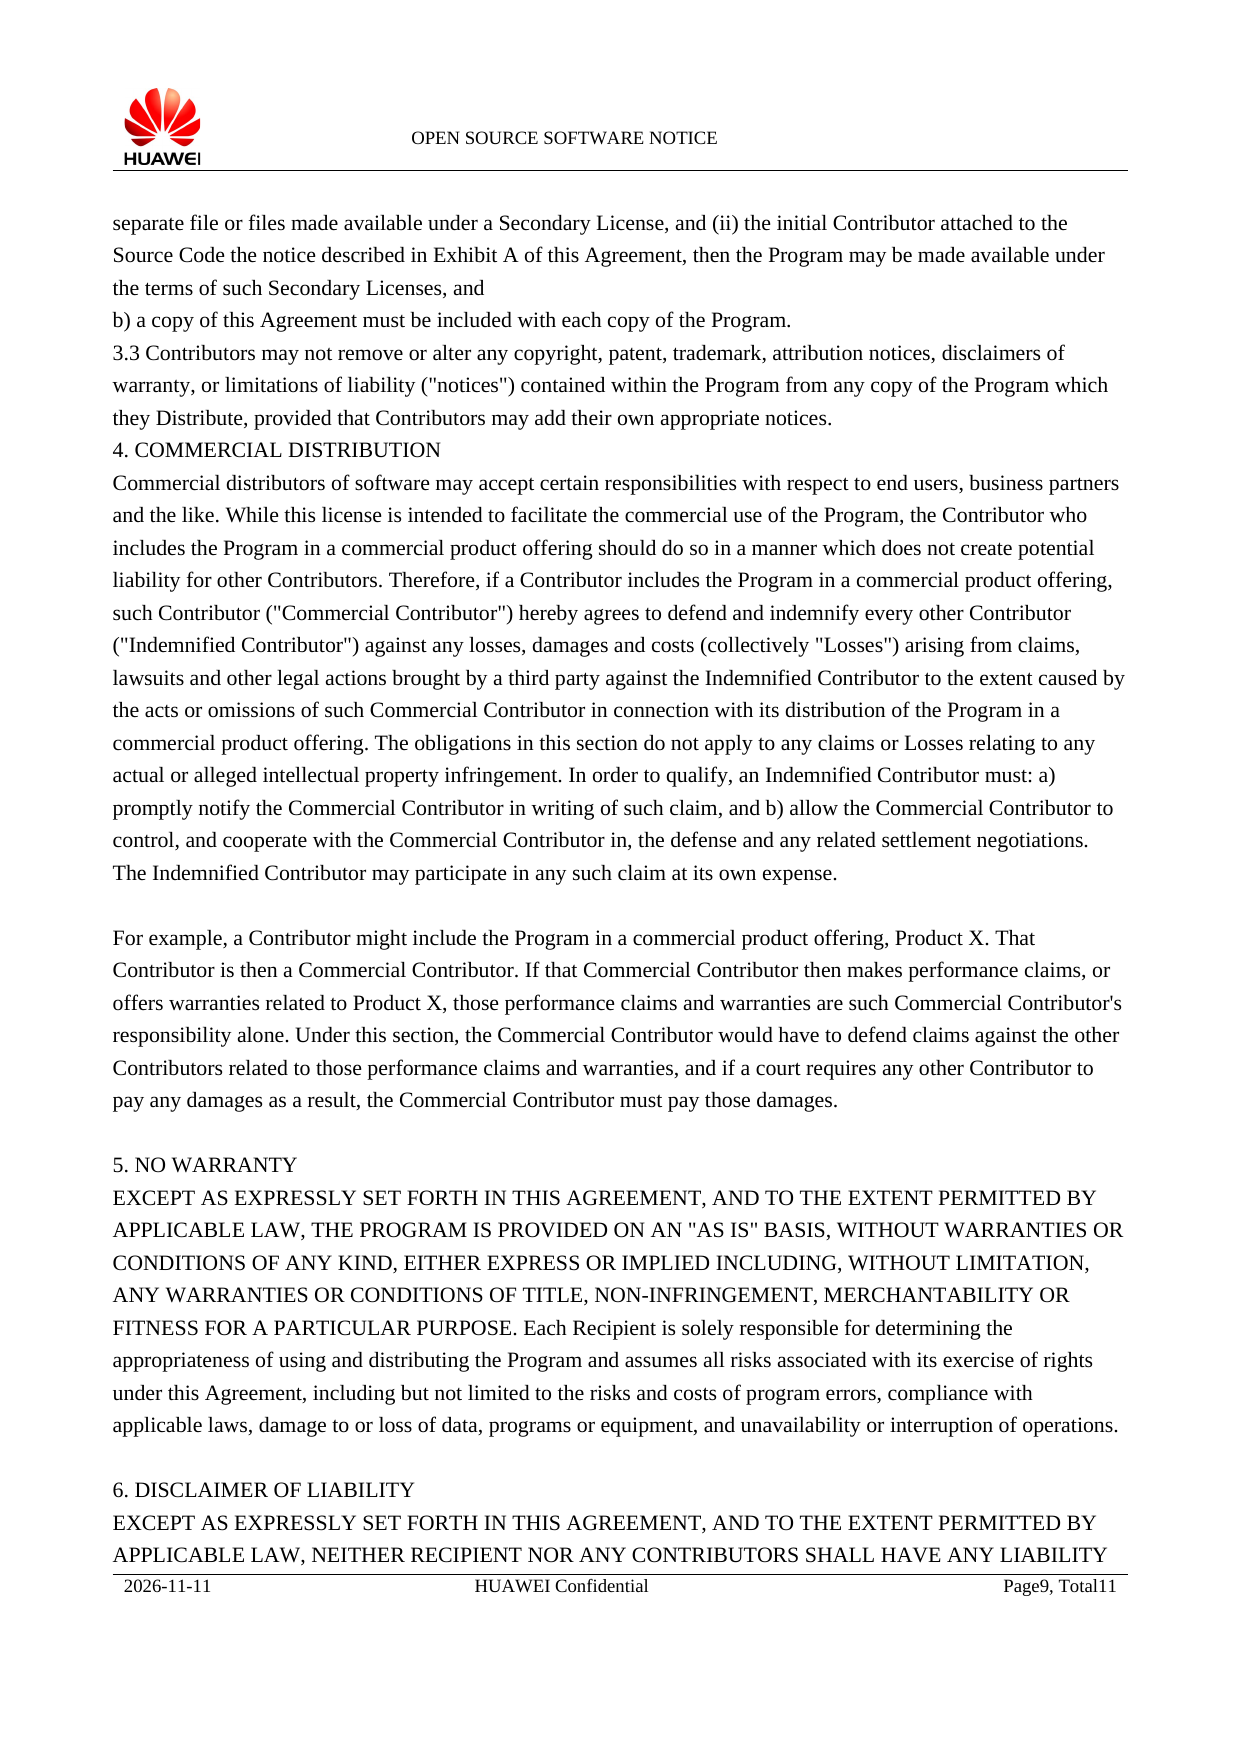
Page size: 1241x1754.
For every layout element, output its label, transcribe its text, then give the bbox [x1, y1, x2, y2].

picture [124, 88, 201, 165]
